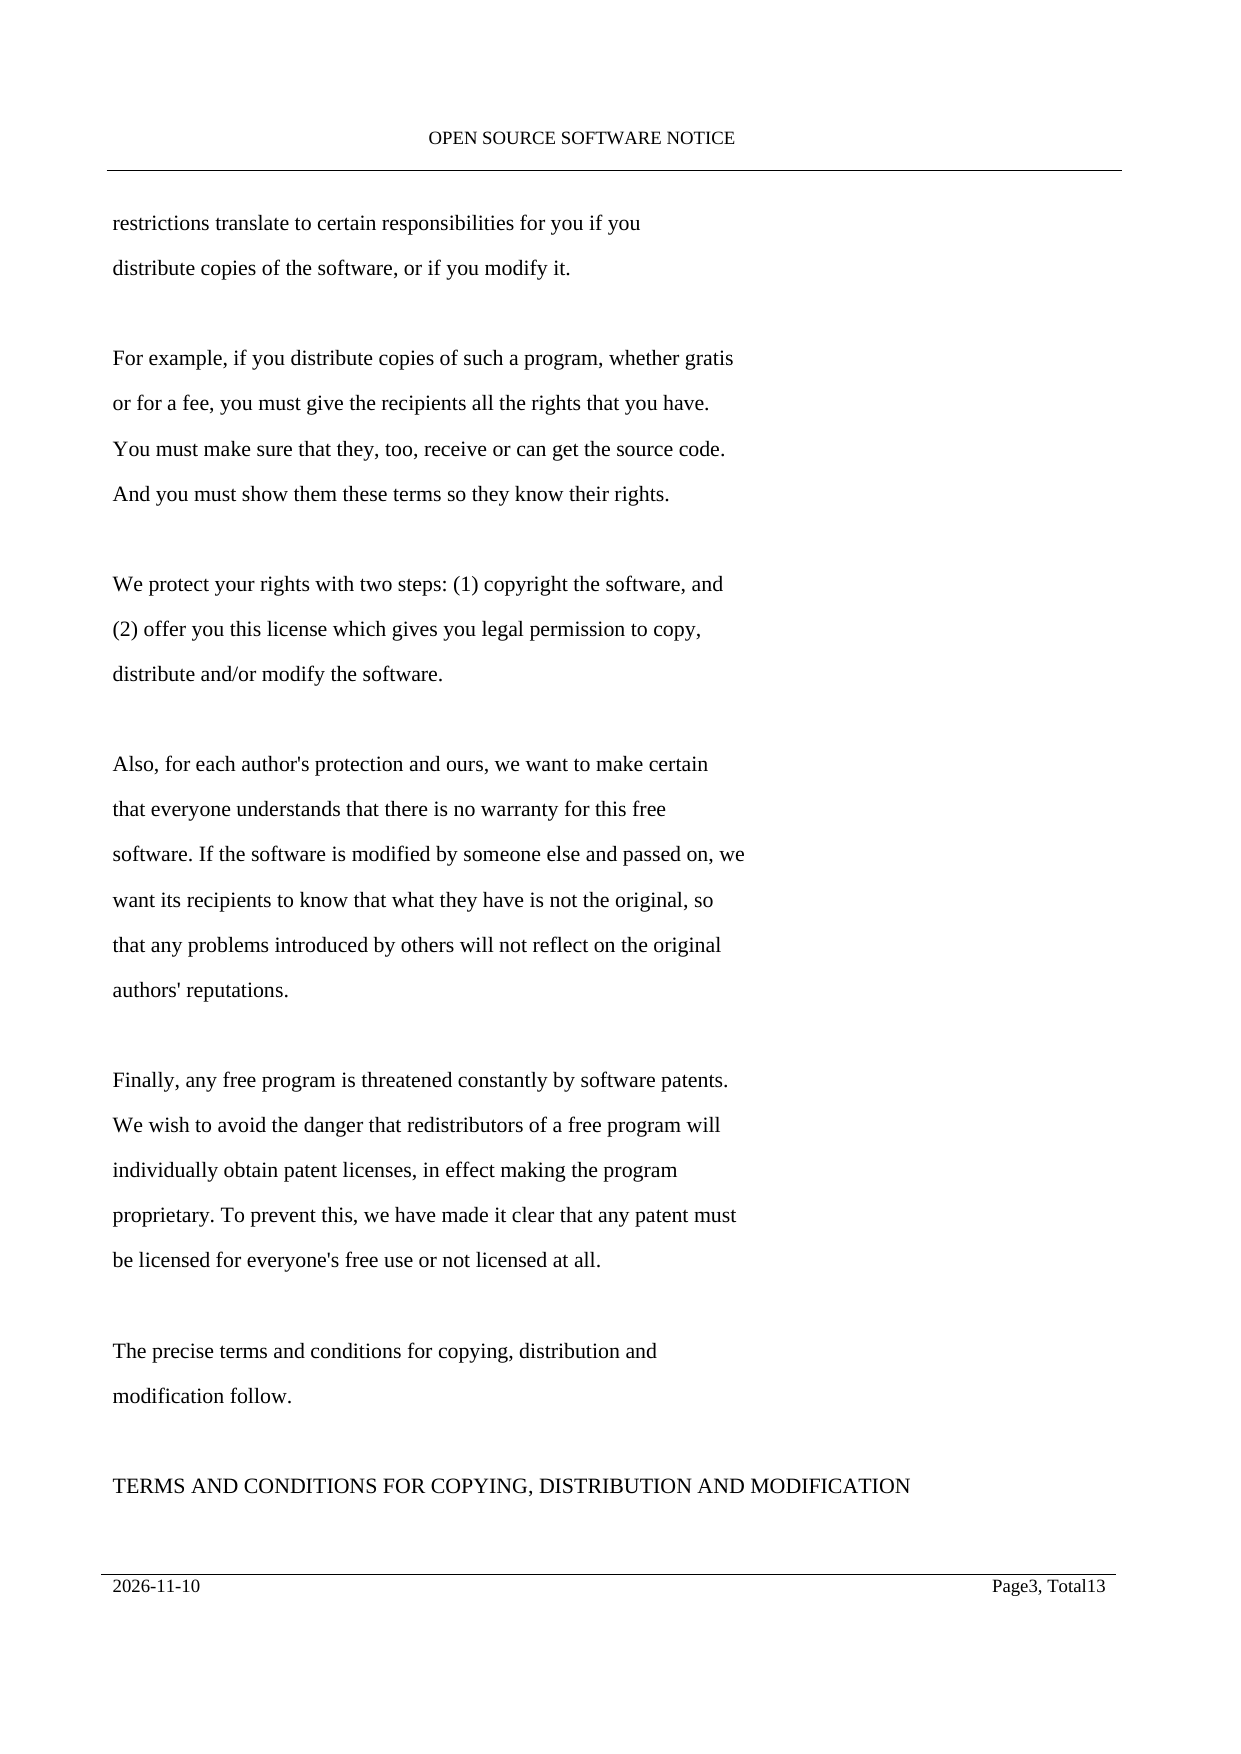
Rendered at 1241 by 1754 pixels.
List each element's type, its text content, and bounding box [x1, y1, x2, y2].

text want its recipients to know that what they have is not the original, so [112, 883, 1128, 915]
text Also, for each author's protection and ours, we want to make certain [112, 748, 1128, 780]
text that any problems introduced by others will not reflect on the original [112, 928, 1128, 961]
text And you must show them these terms so they know their rights. [112, 477, 1128, 509]
text We wish to avoid the danger that redistributors of a free program will [112, 1108, 1128, 1141]
text distribute and/or modify the software. [112, 657, 1128, 690]
text or for a fee, you must give the recipients all the rights that you have. [112, 387, 1128, 419]
text authors' reputations. [112, 973, 1128, 1006]
text (2) offer you this license which gives you legal permission to copy, [112, 612, 1128, 645]
text The precise terms and conditions for copying, distribution and [112, 1334, 1128, 1366]
text proprietary. To prevent this, we have made it clear that any patent must [112, 1199, 1128, 1231]
text You must make sure that they, too, receive or can get the source code. [112, 432, 1128, 464]
text software. If the software is modified by someone else and passed on, we [112, 838, 1128, 870]
text individually obtain patent licenses, in effect making the program [112, 1153, 1128, 1186]
text For example, if you distribute copies of such a program, whether gratis [112, 342, 1128, 374]
text that everyone understands that there is no warranty for this free [112, 793, 1128, 825]
text distribute copies of the software, or if you modify it. [112, 251, 1128, 284]
text be licensed for everyone's free use or not licensed at all. [112, 1244, 1128, 1276]
text restrictions translate to certain responsibilities for you if you [112, 206, 1128, 239]
text Finally, any free program is threatened constantly by software patents. [112, 1063, 1128, 1096]
text modification follow. [112, 1379, 1128, 1412]
text TERMS AND CONDITIONS FOR COPYING, DISTRIBUTION AND MODIFICATION [112, 1469, 1128, 1502]
text We protect your rights with two steps: (1) copyright the software, and [112, 567, 1128, 600]
